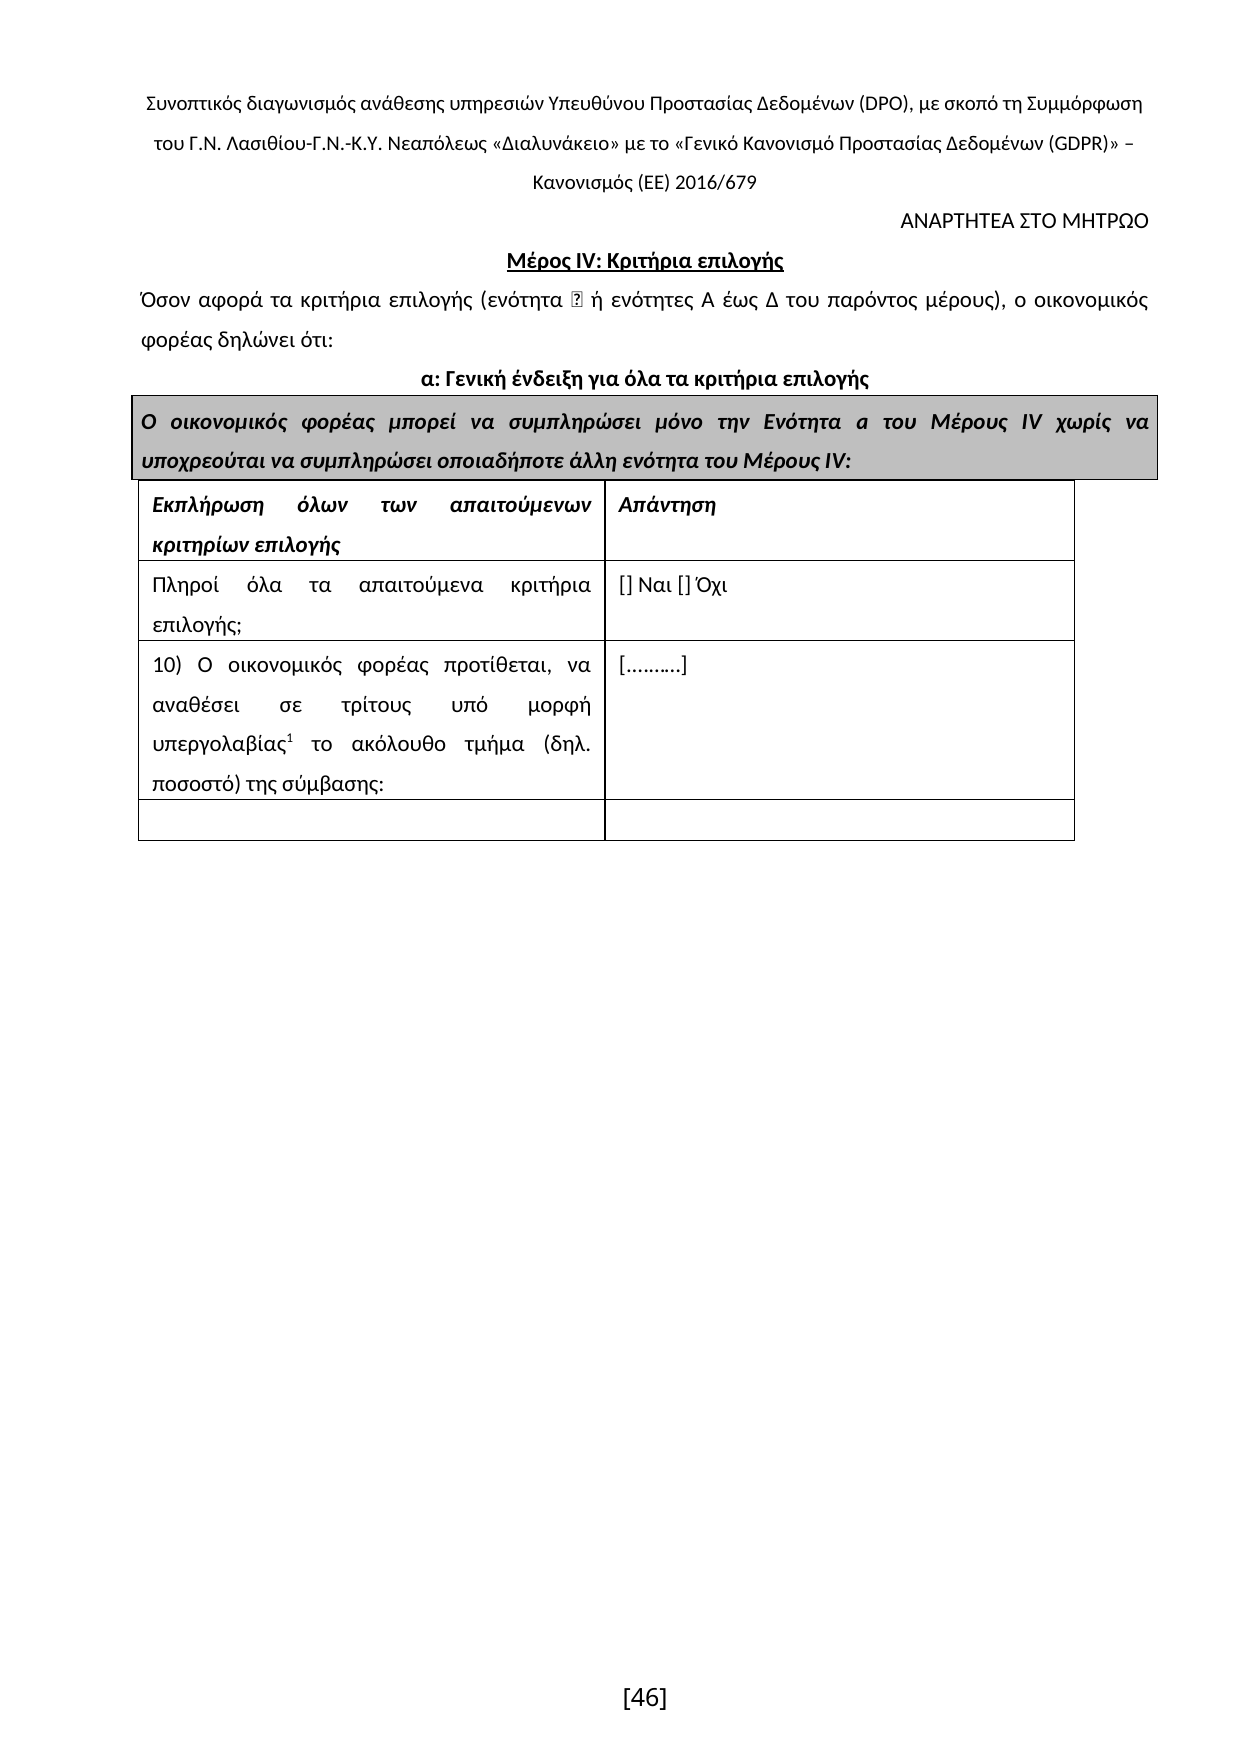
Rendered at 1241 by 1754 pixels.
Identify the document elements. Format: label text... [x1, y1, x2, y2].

table_cell [] Ναι [] Όχι [606, 561, 1074, 640]
table_cell Πληροί όλα τα απαιτούμενα κριτήρια επιλογής; [139, 561, 604, 640]
table_header Εκπλήρωση όλων των απαιτούμενων κριτηρίων επιλογής [139, 481, 604, 560]
text Ο οικονομικός φορέας μπορεί να συμπληρώσει μόνο την Ενότητα a του Μέρους ΙV χωρίς να υποχρεούται να συμπληρώσει οποιαδήποτε άλλη ενότητα του Μέρους ΙV: [133, 396, 1157, 479]
text Μέρος IV: Κριτήρια επιλογής [141, 237, 1149, 276]
text Όσον αφορά τα κριτήρια επιλογής (ενότητα  ή ενότητες Α έως Δ του παρόντος μέρους), ο οικονομικός φορέας δηλώνει ότι: [141, 276, 1149, 355]
table_cell [139, 800, 604, 839]
table_cell 10) Ο οικονομικός φορέας προτίθεται, να αναθέσει σε τρίτους υπό μορφή υπεργολαβίας το ακόλουθο τμήμα (δηλ. ποσοστό) της σύμβασης: [139, 641, 604, 799]
table_cell [606, 800, 1074, 839]
text α: Γενική ένδειξη για όλα τα κριτήρια επιλογής [141, 355, 1149, 395]
table_header Απάντηση [606, 481, 1074, 560]
table_cell [....……] [606, 641, 1074, 799]
